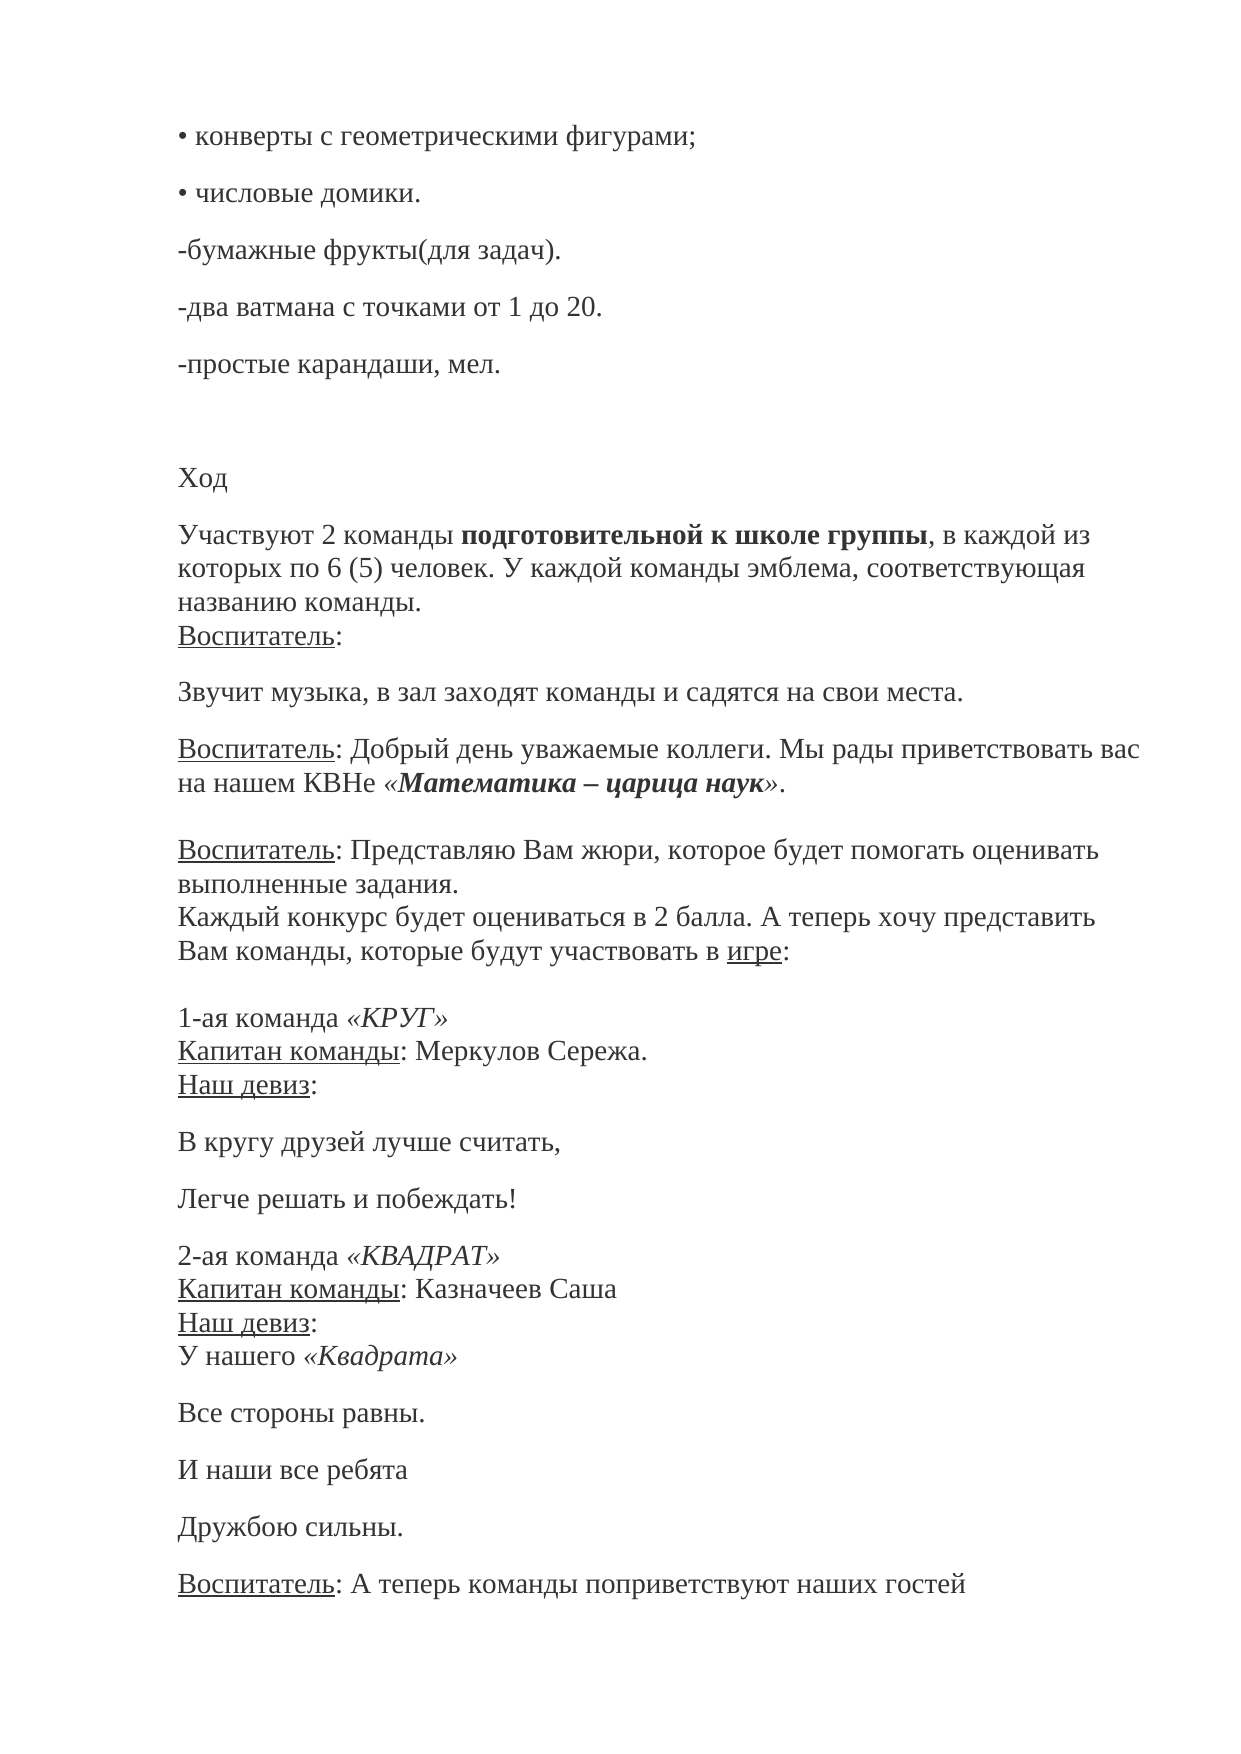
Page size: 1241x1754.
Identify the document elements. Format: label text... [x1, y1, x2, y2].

text Воспитатель: [177, 618, 1152, 651]
text Каждый конкурс будет оцениваться в 2 балла. А теперь хочу представить Вам команды, которые будут участвовать в игре: [177, 899, 1152, 966]
text Воспитатель: Представляю Вам жюри, которое будет помогать оценивать выполненные задания. [177, 832, 1152, 899]
text Ход [177, 460, 1152, 493]
text Воспитатель: А теперь команды поприветствуют наших гостей [177, 1566, 1152, 1600]
text В кругу друзей лучше считать, [177, 1124, 1152, 1157]
text Участвуют 2 команды подготовительной к школе группы, в каждой из которых по 6 (5) человек. У каждой команды эмблема, соответствующая названию команды. [177, 517, 1152, 618]
text -простые карандаши, мел. [177, 346, 1152, 379]
text -бумажные фрукты(для задач). [177, 232, 1152, 266]
text • конверты с геометрическими фигурами; [177, 118, 1152, 152]
text Капитан команды: Меркулов Сережа. [177, 1033, 1152, 1067]
text -два ватмана с точками от 1 до 20. [177, 289, 1152, 323]
text Дружбою сильны. [177, 1509, 1152, 1543]
text Наш девиз: [177, 1305, 1152, 1338]
text Звучит музыка, в зал заходят команды и садятся на свои места. [177, 674, 1152, 708]
text 2-ая команда «КВАДРАТ» [177, 1238, 1152, 1271]
text У нашего «Квадрата» [177, 1338, 1152, 1372]
text Капитан команды: Казначеев Саша [177, 1271, 1152, 1305]
text Наш девиз: [177, 1067, 1152, 1101]
text Воспитатель: Добрый день уважаемые коллеги. Мы рады приветствовать вас на нашем КВНе «Математика – царица наук». [177, 732, 1152, 799]
text Легче решать и побеждать! [177, 1181, 1152, 1214]
text И наши все ребята [177, 1452, 1152, 1486]
text 1-ая команда «КРУГ» [177, 1000, 1152, 1033]
text Все стороны равны. [177, 1396, 1152, 1429]
text • числовые домики. [177, 175, 1152, 209]
